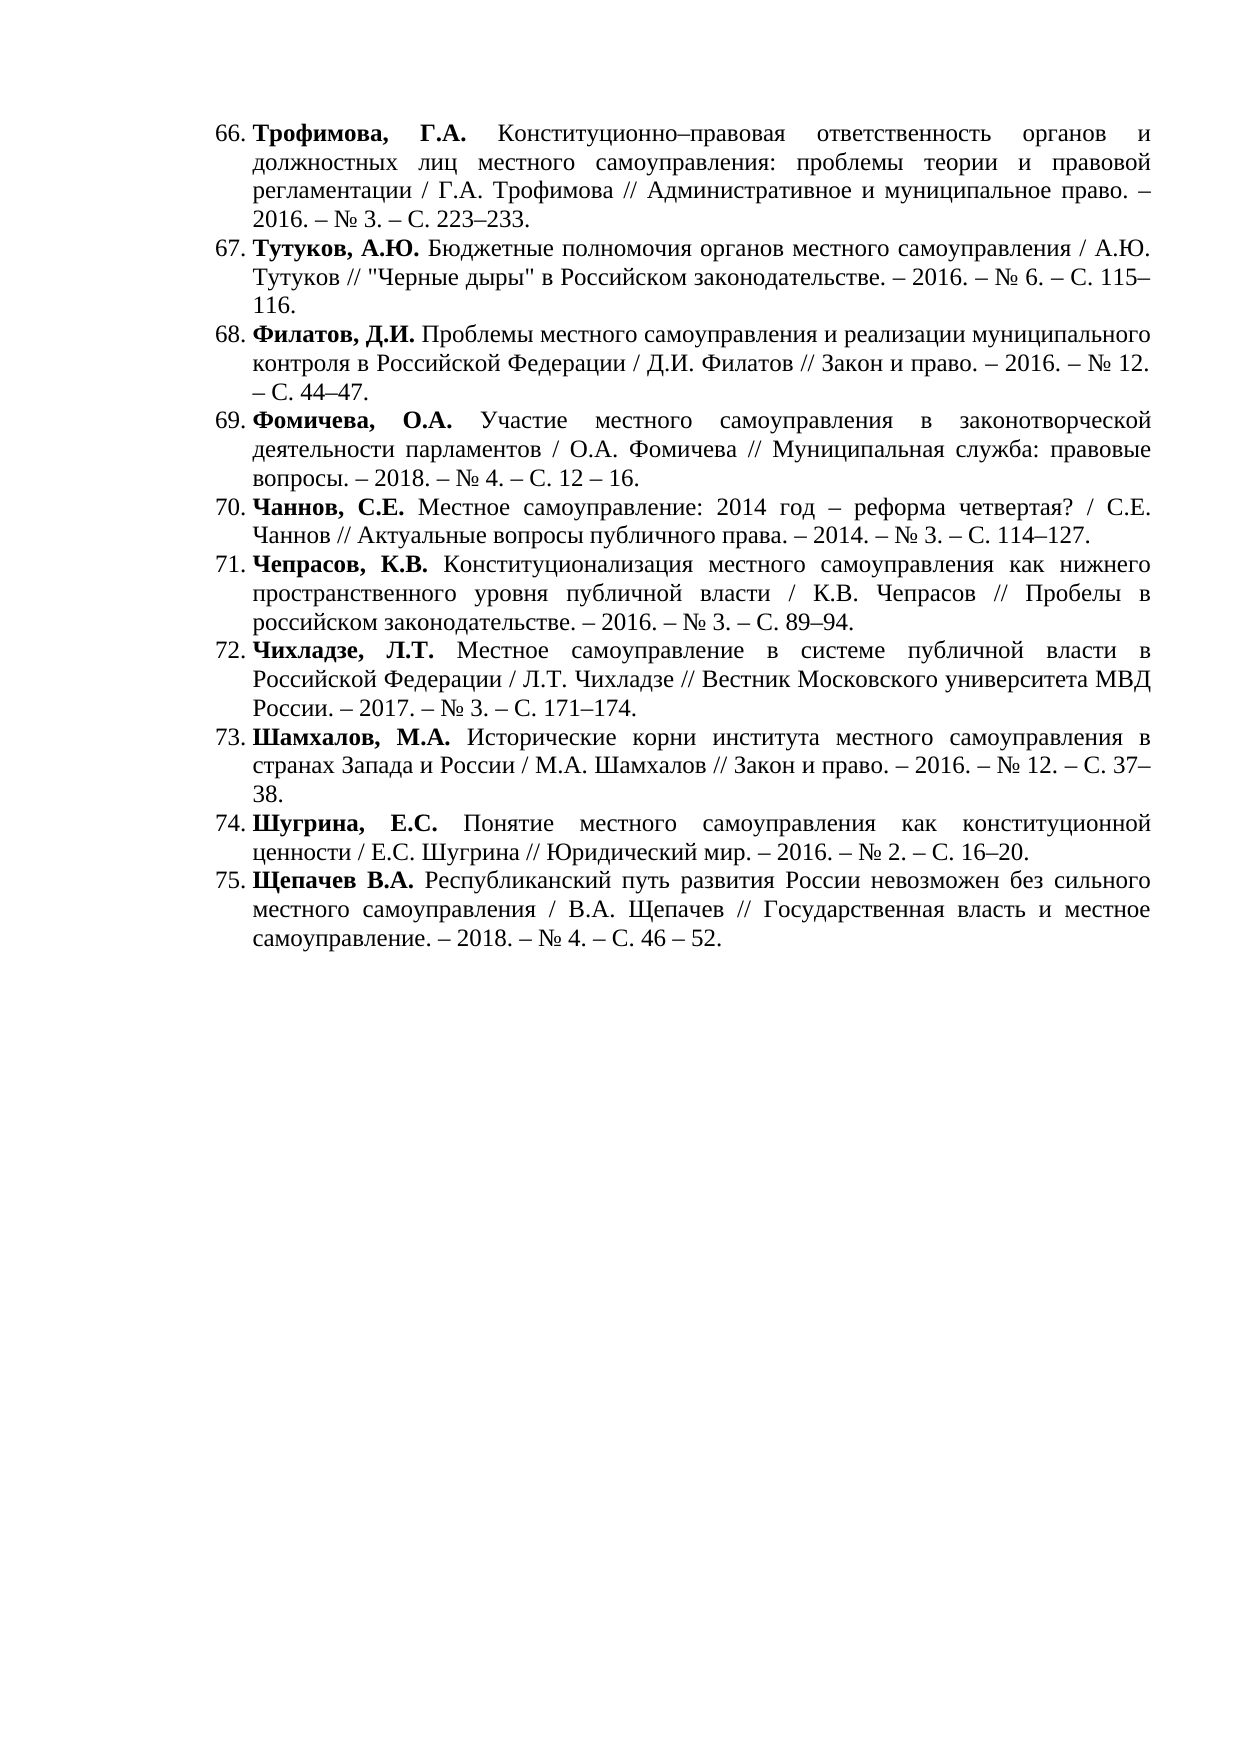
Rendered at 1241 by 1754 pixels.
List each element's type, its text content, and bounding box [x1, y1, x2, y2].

list Тутуков, А.Ю. Бюджетные полномочия органов местного самоуправления / А.Ю. Тутуков // "Черные дыры" в Российском законодательстве. – 2016. – № 6. – С. 115–116. [215, 233, 1152, 319]
list Чепрасов, К.В. Конституционализация местного самоуправления как нижнего пространственного уровня публичной власти / К.В. Чепрасов // Пробелы в российском законодательстве. – 2016. – № 3. – С. 89–94. [215, 549, 1152, 636]
list Шамхалов, М.А. Исторические корни института местного самоуправления в странах Запада и России / М.А. Шамхалов // Закон и право. – 2016. – № 12. – С. 37–38. [215, 722, 1152, 808]
list Фомичева, О.А. Участие местного самоуправления в законотворческой деятельности парламентов / О.А. Фомичева // Муниципальная служба: правовые вопросы. – 2018. – № 4. – С. 12 – 16. [215, 406, 1152, 492]
list Чаннов, С.Е. Местное самоуправление: 2014 год – реформа четвертая? / С.Е. Чаннов // Актуальные вопросы публичного права. – 2014. – № 3. – С. 114–127. [215, 492, 1152, 549]
list Филатов, Д.И. Проблемы местного самоуправления и реализации муниципального контроля в Российской Федерации / Д.И. Филатов // Закон и право. – 2016. – № 12. – С. 44–47. [215, 319, 1152, 406]
list Шугрина, Е.С. Понятие местного самоуправления как конституционной ценности / Е.С. Шугрина // Юридический мир. – 2016. – № 2. – С. 16–20. [215, 808, 1152, 866]
list Трофимова, Г.А. Конституционно–правовая ответственность органов и должностных лиц местного самоуправления: проблемы теории и правовой регламентации / Г.А. Трофимова // Административное и муниципальное право. – 2016. – № 3. – С. 223–233. [215, 118, 1152, 233]
list Чихладзе, Л.Т. Местное самоуправление в системе публичной власти в Российской Федерации / Л.Т. Чихладзе // Вестник Московского университета МВД России. – 2017. – № 3. – С. 171–174. [215, 636, 1152, 722]
list Щепачев В.А. Республиканский путь развития России невозможен без сильного местного самоуправления / В.А. Щепачев // Государственная власть и местное самоуправление. – 2018. – № 4. – С. 46 – 52. [215, 866, 1152, 952]
